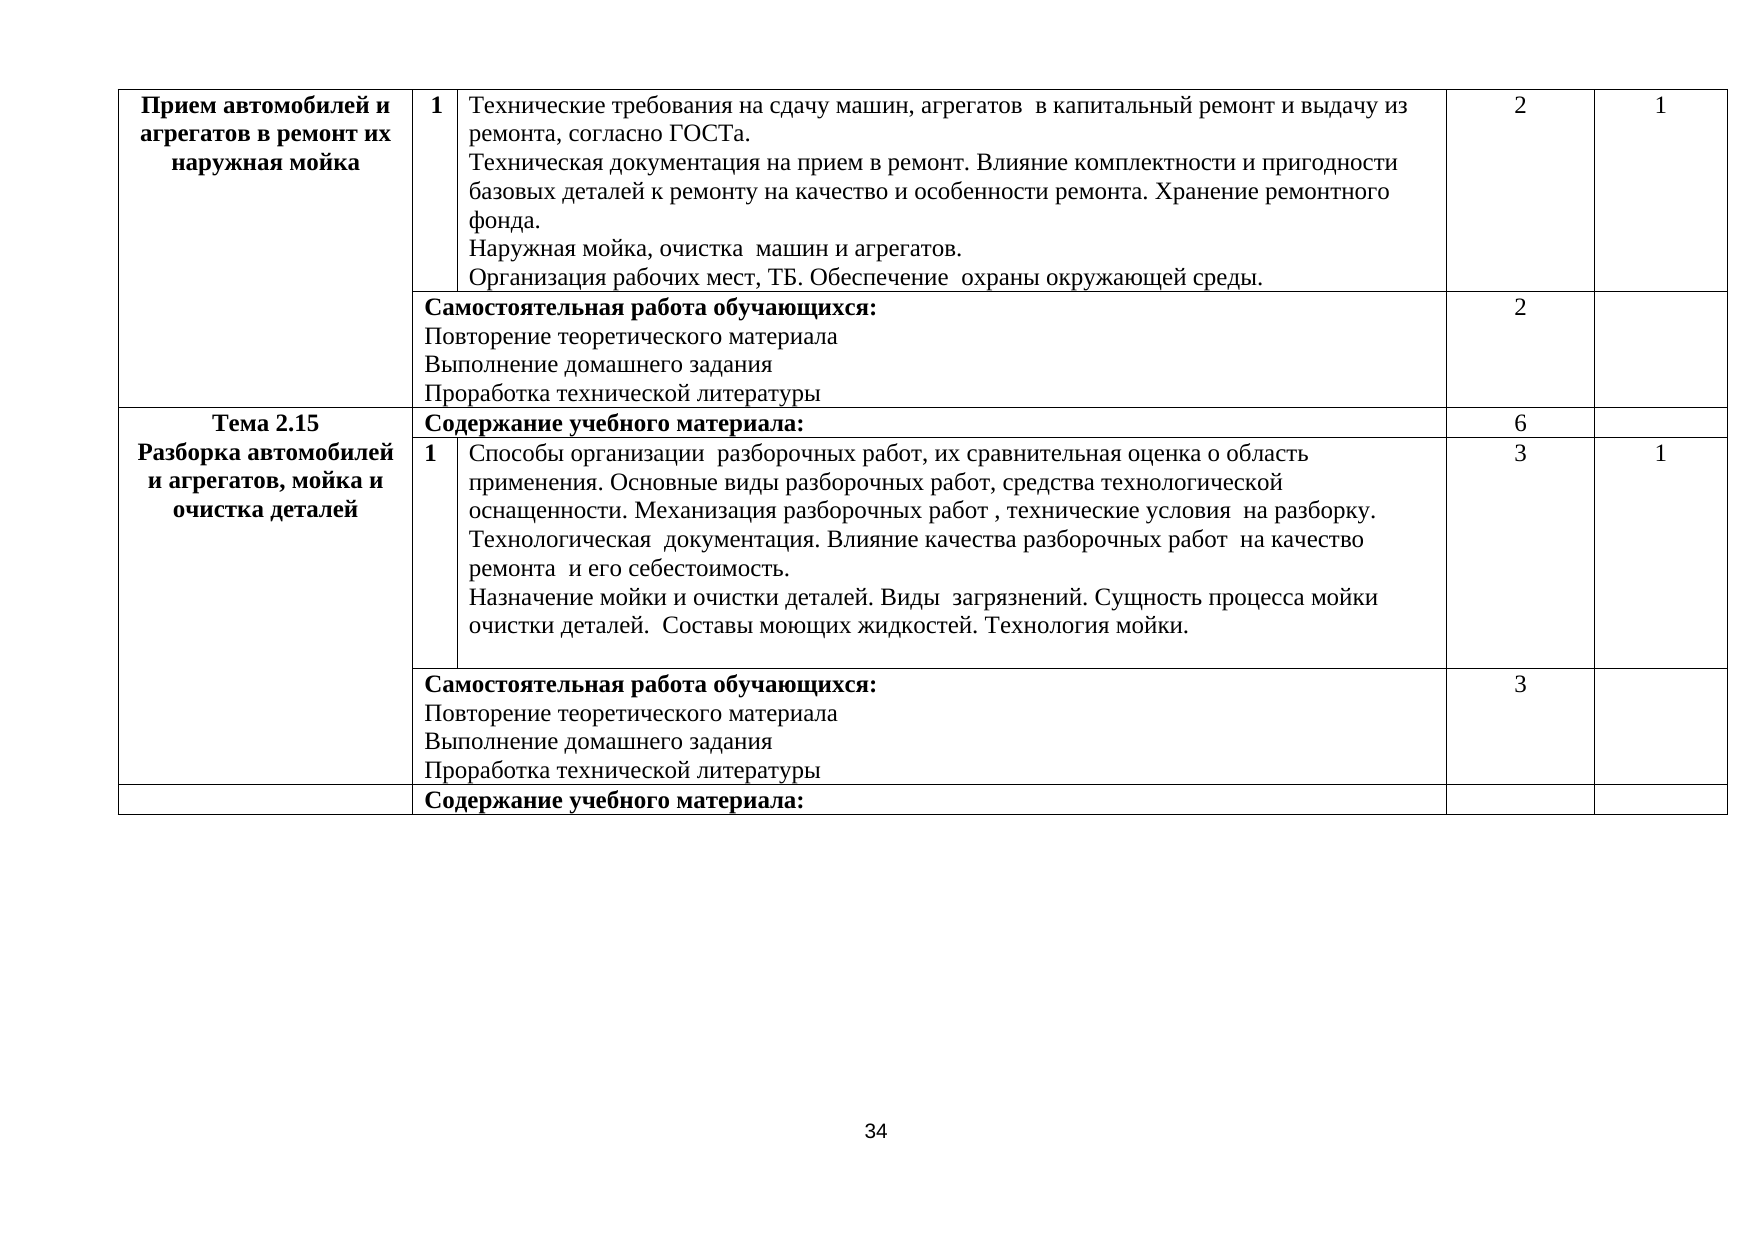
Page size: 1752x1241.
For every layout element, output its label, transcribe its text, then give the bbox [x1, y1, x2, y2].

table_cell [1447, 785, 1594, 814]
table_cell 1 [413, 90, 457, 291]
table_cell Самостоятельная работа обучающихся: Повторение теоретического материала Выполнение домашнего задания Проработка технической литературы [413, 669, 1446, 784]
table_cell 1 [1595, 438, 1727, 668]
table_cell 3 [1447, 669, 1594, 784]
table_cell [1595, 669, 1727, 784]
table_cell Тема 2.15 Разборка автомобилей и агрегатов, мойка и очистка деталей [119, 408, 412, 784]
table_cell 3 [1447, 438, 1594, 668]
table_cell 2 [1447, 90, 1594, 291]
table_cell Технические требования на сдачу машин, агрегатов в капитальный ремонт и выдачу из ремонта, согласно ГОСТа. Техническая документация на прием в ремонт. Влияние комплектности и пригодности базовых деталей к ремонту на качество и особенности ремонта. Хранение ремонтного фонда. Наружная мойка, очистка машин и агрегатов. Организация рабочих мест, ТБ. Обеспечение охраны окружающей среды. [458, 90, 1446, 291]
table_cell 6 [1447, 408, 1594, 437]
table_cell Способы организации разборочных работ, их сравнительная оценка о область применения. Основные виды разборочных работ, средства технологической оснащенности. Механизация разборочных работ , технические условия на разборку. Технологическая документация. Влияние качества разборочных работ на качество ремонта и его себестоимость. Назначение мойки и очистки деталей. Виды загрязнений. Сущность процесса мойки очистки деталей. Составы моющих жидкостей. Технология мойки. [458, 438, 1446, 668]
table_cell [1595, 408, 1727, 437]
table_cell Содержание учебного материала: [413, 408, 1446, 437]
table_cell [1595, 785, 1727, 814]
table_cell Содержание учебного материала: [413, 785, 1446, 814]
table_cell [119, 785, 412, 814]
table_cell 1 [1595, 90, 1727, 291]
table_cell Самостоятельная работа обучающихся: Повторение теоретического материала Выполнение домашнего задания Проработка технической литературы [413, 292, 1446, 407]
table_cell 2 [1447, 292, 1594, 407]
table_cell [119, 90, 412, 407]
table_cell [1595, 292, 1727, 407]
table_cell 1 [413, 438, 457, 668]
